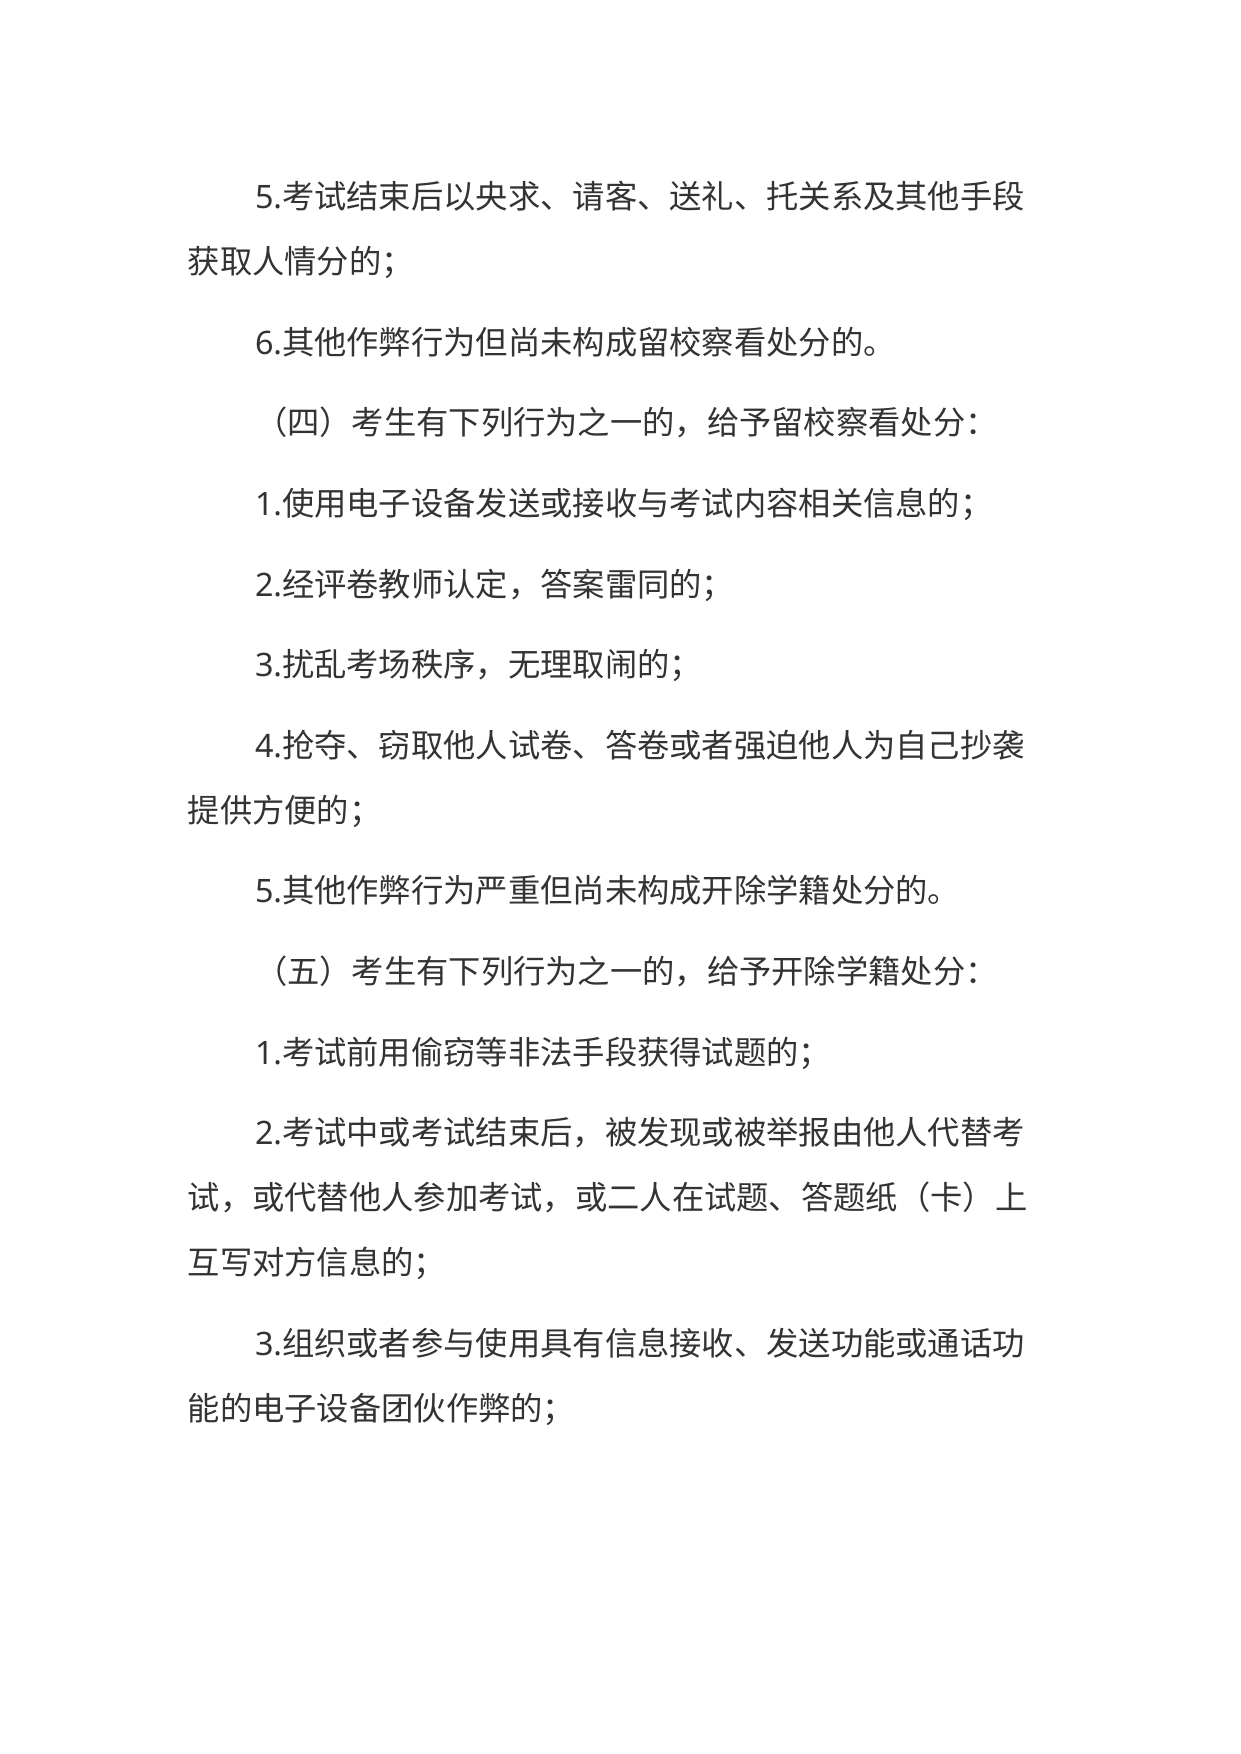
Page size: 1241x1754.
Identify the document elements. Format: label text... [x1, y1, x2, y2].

text 4.抢夺、窃取他人试卷、答卷或者强迫他人为自己抄袭提供方便的； [187, 711, 1053, 841]
text 1.考试前用偷窃等非法手段获得试题的； [187, 1018, 1053, 1083]
text 3.扰乱考场秩序，无理取闹的； [187, 630, 1053, 695]
text 3.组织或者参与使用具有信息接收、发送功能或通话功能的电子设备团伙作弊的； [187, 1309, 1053, 1439]
text 5.其他作弊行为严重但尚未构成开除学籍处分的。 [187, 856, 1053, 921]
text （四）考生有下列行为之一的，给予留校察看处分： [187, 388, 1053, 453]
text 1.使用电子设备发送或接收与考试内容相关信息的； [187, 469, 1053, 534]
text （五）考生有下列行为之一的，给予开除学籍处分： [187, 937, 1053, 1002]
text 2.考试中或考试结束后，被发现或被举报由他人代替考试，或代替他人参加考试，或二人在试题、答题纸（卡）上互写对方信息的； [187, 1098, 1053, 1293]
text 5.考试结束后以央求、请客、送礼、托关系及其他手段获取人情分的； [187, 162, 1053, 292]
text 6.其他作弊行为但尚未构成留校察看处分的。 [187, 308, 1053, 373]
text 2.经评卷教师认定，答案雷同的； [187, 549, 1053, 614]
